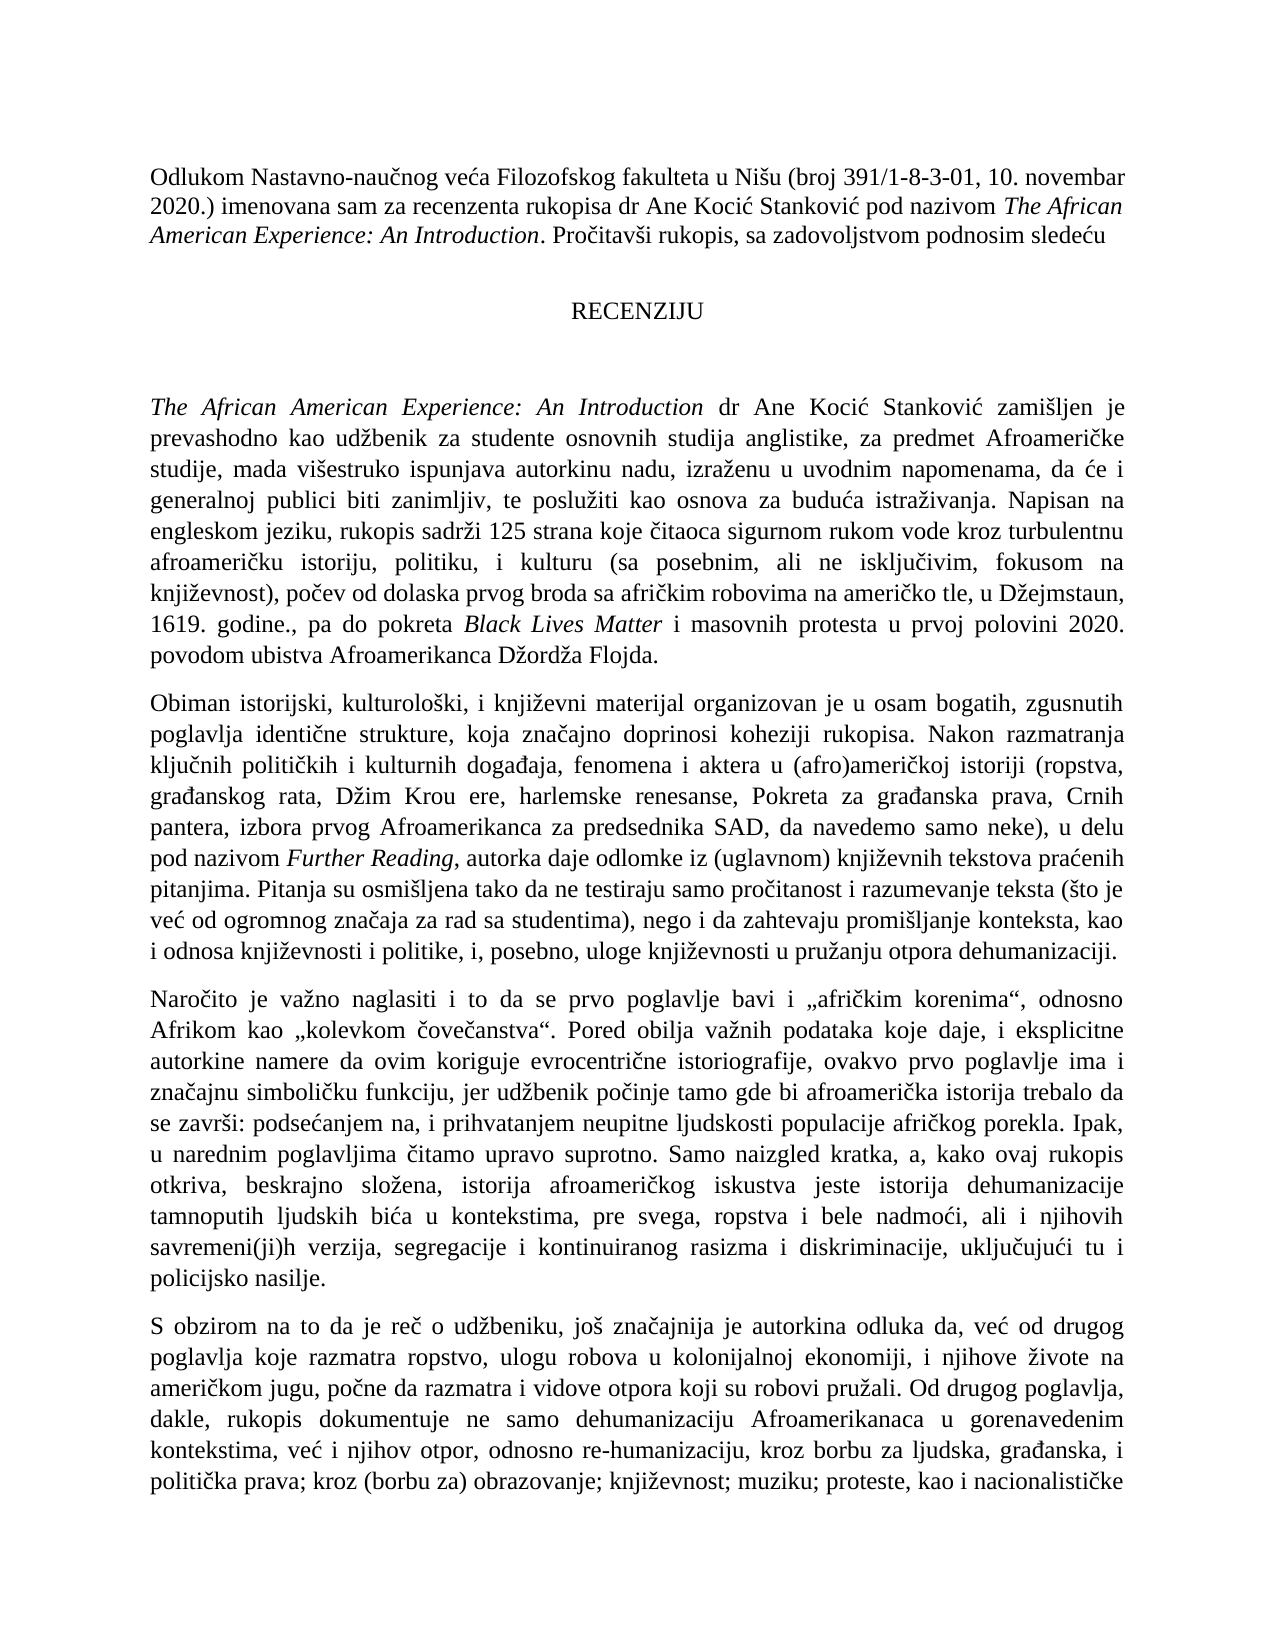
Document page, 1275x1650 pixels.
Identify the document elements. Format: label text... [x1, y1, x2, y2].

text The African American Experience: An Introduction dr Ane Kocić Stanković zamišljen je prevashodno kao udžbenik za studente osnovnih studija anglistike, za predmet Afroameričke studije, mada višestruko ispunjava autorkinu nadu, izraženu u uvodnim napomenama, da će i generalnoj publici biti zanimljiv, te poslužiti kao osnova za buduća istraživanja. Napisan na engleskom jeziku, rukopis sadrži 125 strana koje čitaoca sigurnom rukom vode kroz turbulentnu afroameričku istoriju, politiku, i kulturu (sa posebnim, ali ne isključivim, fokusom na književnost), počev od dolaska prvog broda sa afričkim robovima na američko tle, u Džejmstaun, 1619. godine., pa do pokreta Black Lives Matter i masovnih protesta u prvoj polovini 2020. povodom ubistva Afroamerikanca Džordža Flojda. [150, 392, 1125, 669]
text Naročito je važno naglasiti i to da se prvo poglavlje bavi i „afričkim korenima“, odnosno Afrikom kao „kolevkom čovečanstva“. Pored obilja važnih podataka koje daje, i eksplicitne autorkine namere da ovim koriguje evrocentrične istoriografije, ovakvo prvo poglavlje ima i značajnu simboličku funkciju, jer udžbenik počinje tamo gde bi afroamerička istorija trebalo da se završi: podsećanjem na, i prihvatanjem neupitne ljudskosti populacije afričkog porekla. Ipak, u narednim poglavljima čitamo upravo suprotno. Samo naizgled kratka, a, kako ovaj rukopis otkriva, beskrajno složena, istorija afroameričkog iskustva jeste istorija dehumanizacije tamnoputih ljudskih bića u kontekstima, pre svega, ropstva i bele nadmoći, ali i njihovih savremeni(ji)h verzija, segregacije i kontinuiranog rasizma i diskriminacije, uključujući tu i policijsko nasilje. [150, 984, 1125, 1292]
text Odlukom Nastavno-naučnog veća Filozofskog fakulteta u Nišu (broj 391/1-8-3-01, 10. novembar 2020.) imenovana sam za recenzenta rukopisa dr Ane Kocić Stanković pod nazivom The African American Experience: An Introduction. Pročitavši rukopis, sa zadovoljstvom podnosim sledeću [150, 162, 1125, 249]
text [150, 1311, 1125, 1495]
text Obiman istorijski, kulturološki, i književni materijal organizovan je u osam bogatih, zgusnutih poglavlja identične strukture, koja značajno doprinosi koheziji rukopisa. Nakon razmatranja ključnih političkih i kulturnih događaja, fenomena i aktera u (afro)američkoj istoriji (ropstva, građanskog rata, Džim Krou ere, harlemske renesanse, Pokreta za građanska prava, Crnih pantera, izbora prvog Afroamerikanca za predsednika SAD, da navedemo samo neke), u delu pod nazivom Further Reading, autorka daje odlomke iz (uglavnom) književnih tekstova praćenih pitanjima. Pitanja su osmišljena tako da ne testiraju samo pročitanost i razumevanje teksta (što je već od ogromnog značaja za rad sa studentima), nego i da zahtevaju promišljanje konteksta, kao i odnosa književnosti i politike, i, posebno, uloge književnosti u pružanju otpora dehumanizaciji. [150, 688, 1125, 965]
text RECENZIJU [150, 296, 1125, 325]
